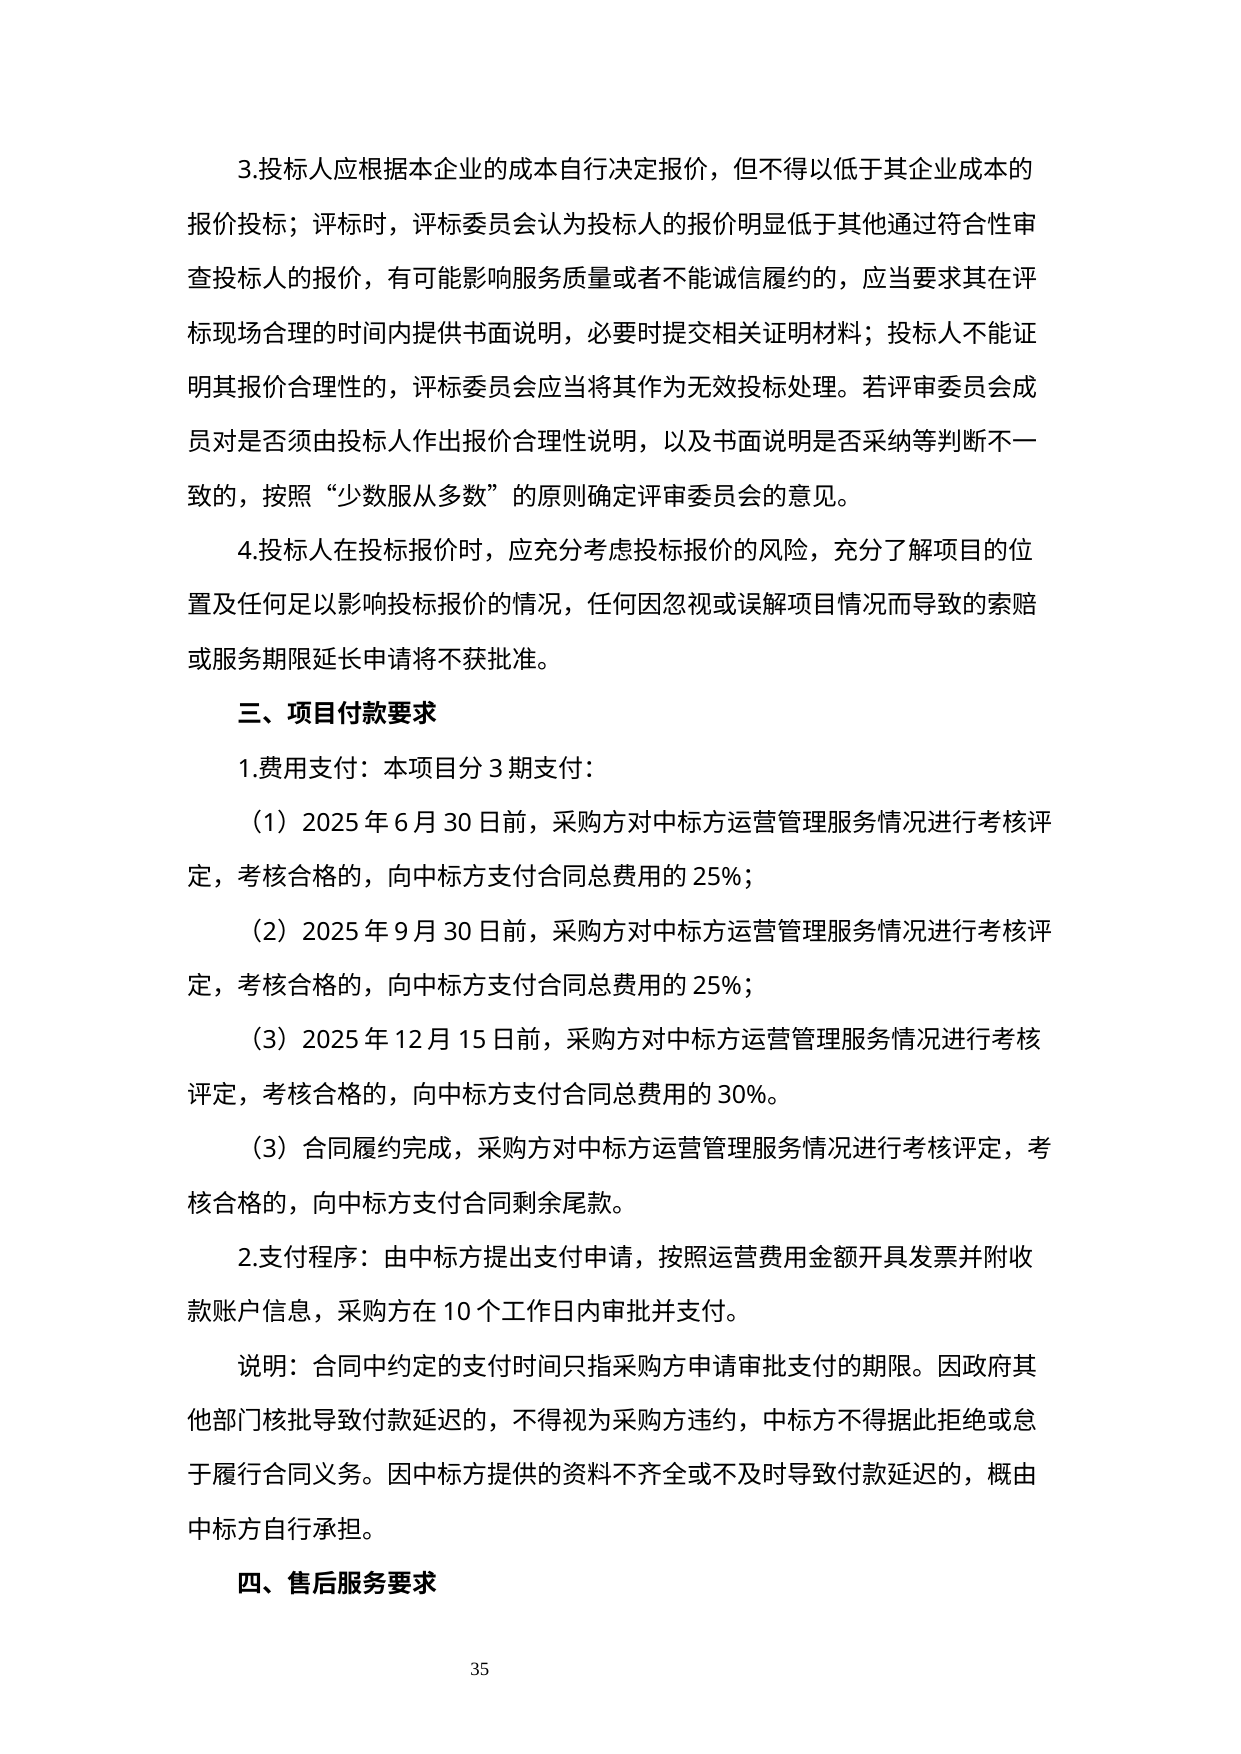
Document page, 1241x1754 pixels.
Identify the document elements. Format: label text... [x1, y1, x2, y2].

text （3）2025年12月15日前，采购方对中标方运营管理服务情况进行考核评定，考核合格的，向中标方支付合同总费用的30%。 [187, 1020, 1053, 1111]
text 1.费用支付：本项目分3期支付： [187, 748, 1053, 784]
text （2）2025年9月30日前，采购方对中标方运营管理服务情况进行考核评定，考核合格的，向中标方支付合同总费用的25%； [187, 911, 1053, 1002]
text （3）合同履约完成，采购方对中标方运营管理服务情况进行考核评定，考核合格的，向中标方支付合同剩余尾款。 [187, 1129, 1053, 1219]
text 3.投标人应根据本企业的成本自行决定报价，但不得以低于其企业成本的报价投标；评标时，评标委员会认为投标人的报价明显低于其他通过符合性审查投标人的报价，有可能影响服务质量或者不能诚信履约的，应当要求其在评标现场合理的时间内提供书面说明，必要时提交相关证明材料；投标人不能证明其报价合理性的，评标委员会应当将其作为无效投标处理。若评审委员会成员对是否须由投标人作出报价合理性说明，以及书面说明是否采纳等判断不一致的，按照“少数服从多数”的原则确定评审委员会的意见。 [187, 150, 1053, 512]
text 2.支付程序：由中标方提出支付申请，按照运营费用金额开具发票并附收款账户信息，采购方在10个工作日内审批并支付。 [187, 1237, 1053, 1328]
text 4.投标人在投标报价时，应充分考虑投标报价的风险，充分了解项目的位置及任何足以影响投标报价的情况，任何因忽视或误解项目情况而导致的索赔或服务期限延长申请将不获批准。 [187, 531, 1053, 676]
text 三、项目付款要求 [187, 694, 1053, 730]
text 四、售后服务要求 [187, 1564, 1053, 1600]
text （1）2025年6月30日前，采购方对中标方运营管理服务情况进行考核评定，考核合格的，向中标方支付合同总费用的25%； [187, 802, 1053, 893]
text 说明：合同中约定的支付时间只指采购方申请审批支付的期限。因政府其他部门核批导致付款延迟的，不得视为采购方违约，中标方不得据此拒绝或怠于履行合同义务。因中标方提供的资料不齐全或不及时导致付款延迟的，概由中标方自行承担。 [187, 1346, 1053, 1546]
